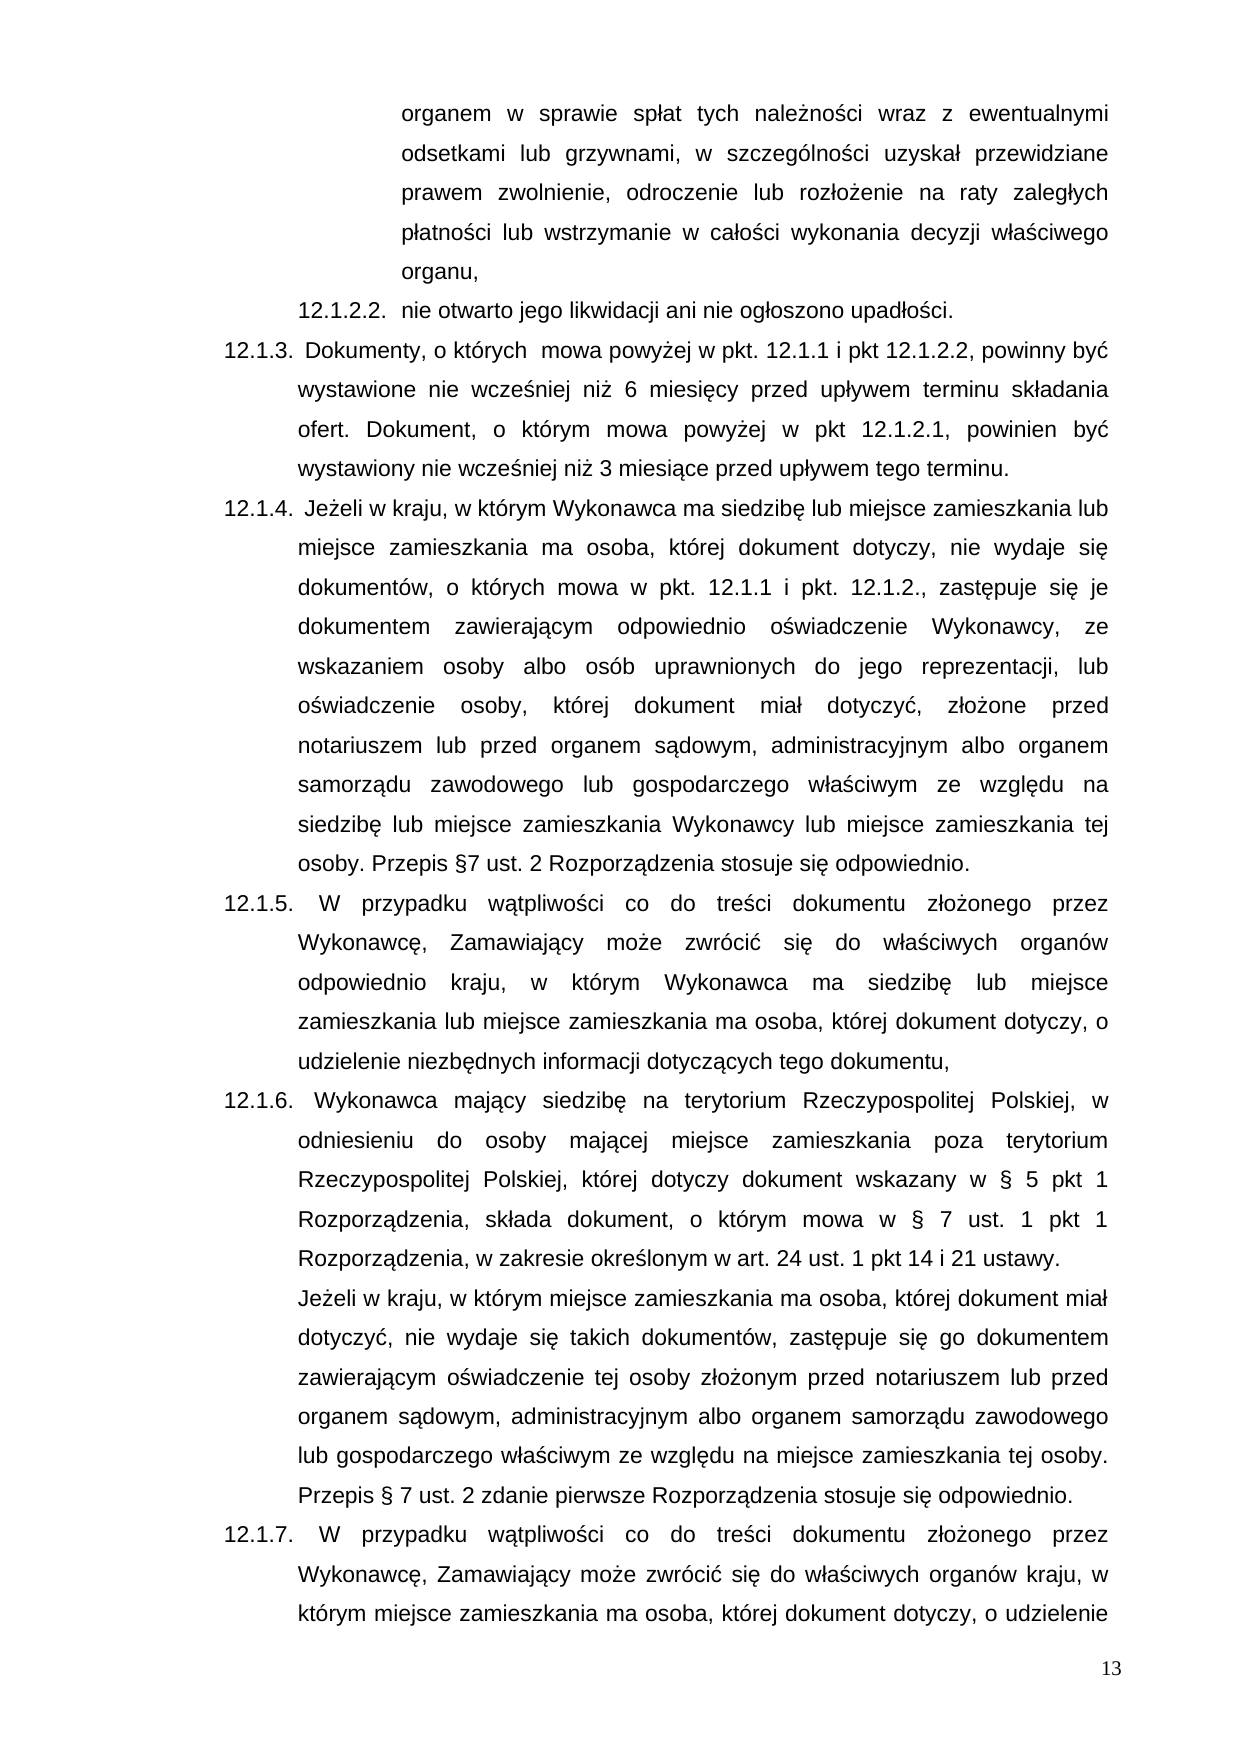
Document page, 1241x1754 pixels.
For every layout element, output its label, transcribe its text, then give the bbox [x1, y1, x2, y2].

list nie otwarto jego likwidacji ani nie ogłoszono upadłości. [298, 297, 1109, 324]
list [224, 1521, 1109, 1627]
list Wykonawca mający siedzibę na terytorium Rzeczypospolitej Polskiej, w odniesieniu do osoby mającej miejsce zamieszkania poza terytorium Rzeczypospolitej Polskiej, której dotyczy dokument wskazany w § 5 pkt 1 Rozporządzenia, składa dokument, o którym mowa w § 7 ust. 1 pkt 1 Rozporządzenia, w zakresie określonym w art. 24 ust. 1 pkt 14 i 21 ustawy. [224, 1087, 1109, 1271]
list Jeżeli w kraju, w którym Wykonawca ma siedzibę lub miejsce zamieszkania lub miejsce zamieszkania ma osoba, której dokument dotyczy, nie wydaje się dokumentów, o których mowa w pkt. 12.1.1 i pkt. 12.1.2., zastępuje się je dokumentem zawierającym odpowiednio oświadczenie Wykonawcy, ze wskazaniem osoby albo osób uprawnionych do jego reprezentacji, lub oświadczenie osoby, której dokument miał dotyczyć, złożone przed notariuszem lub przed organem sądowym, administracyjnym albo organem samorządu zawodowego lub gospodarczego właściwym ze względu na siedzibę lub miejsce zamieszkania Wykonawcy lub miejsce zamieszkania tej osoby. Przepis §7 ust. 2 Rozporządzenia stosuje się odpowiednio. [224, 495, 1109, 877]
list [298, 100, 1109, 284]
list Dokumenty, o których mowa powyżej w pkt. 12.1.1 i pkt 12.1.2.2, powinny być wystawione nie wcześniej niż 6 miesięcy przed upływem terminu składania ofert. Dokument, o którym mowa powyżej w pkt 12.1.2.1, powinien być wystawiony nie wcześniej niż 3 miesiące przed upływem tego terminu. [224, 337, 1109, 482]
list W przypadku wątpliwości co do treści dokumentu złożonego przez Wykonawcę, Zamawiający może zwrócić się do właściwych organów odpowiednio kraju, w którym Wykonawca ma siedzibę lub miejsce zamieszkania lub miejsce zamieszkania ma osoba, której dokument dotyczy, o udzielenie niezbędnych informacji dotyczących tego dokumentu, [224, 890, 1109, 1074]
list Jeżeli w kraju, w którym miejsce zamieszkania ma osoba, której dokument miał dotyczyć, nie wydaje się takich dokumentów, zastępuje się go dokumentem zawierającym oświadczenie tej osoby złożonym przed notariuszem lub przed organem sądowym, administracyjnym albo organem samorządu zawodowego lub gospodarczego właściwym ze względu na miejsce zamieszkania tej osoby. Przepis § 7 ust. 2 zdanie pierwsze Rozporządzenia stosuje się odpowiednio. [298, 1284, 1109, 1508]
